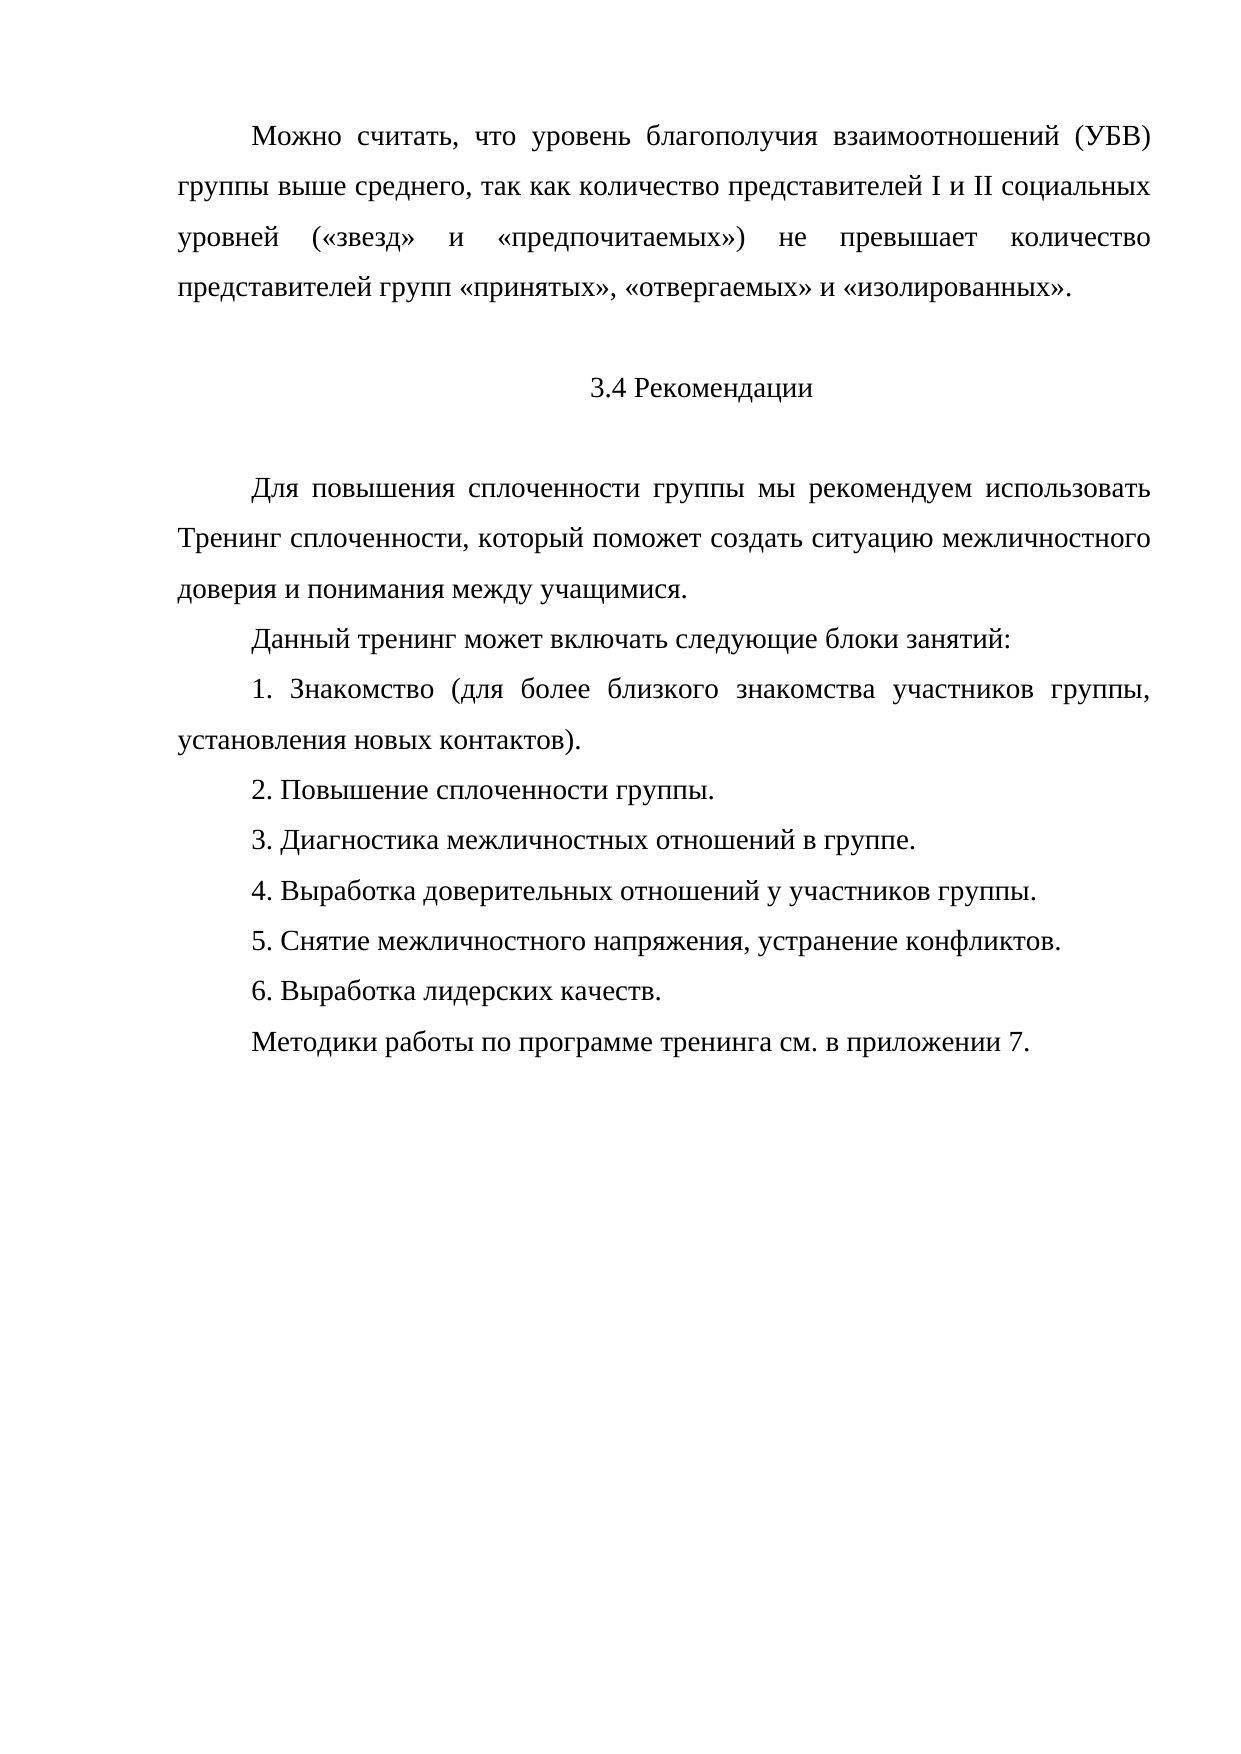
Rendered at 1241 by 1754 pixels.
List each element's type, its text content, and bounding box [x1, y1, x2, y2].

text 3. Диагностика межличностных отношений в группе. [177, 822, 1152, 856]
text 2. Повышение сплоченности группы. [177, 772, 1152, 806]
text 6. Выработка лидерских качеств. [177, 973, 1152, 1007]
text Данный тренинг может включать следующие блоки занятий: [177, 621, 1152, 655]
text Можно считать, что уровень благополучия взаимоотношений (УБВ) группы выше среднего, так как количество представителей I и II социальных уровней («звезд» и «предпочитаемых») не превышает количество представителей групп «принятых», «отвергаемых» и «изолированных». [177, 118, 1152, 303]
text 4. Выработка доверительных отношений у участников группы. [177, 873, 1152, 906]
text 1. Знакомство (для более близкого знакомства участников группы, установления новых контактов). [177, 672, 1152, 755]
subtitle 3.4 Рекомендации [177, 370, 1152, 403]
text Для повышения сплоченности группы мы рекомендуем использовать Тренинг сплоченности, который поможет создать ситуацию межличностного доверия и понимания между учащимися. [177, 470, 1152, 604]
text 5. Снятие межличностного напряжения, устранение конфликтов. [177, 923, 1152, 957]
text Методики работы по программе тренинга см. в приложении 7. [177, 1024, 1152, 1057]
